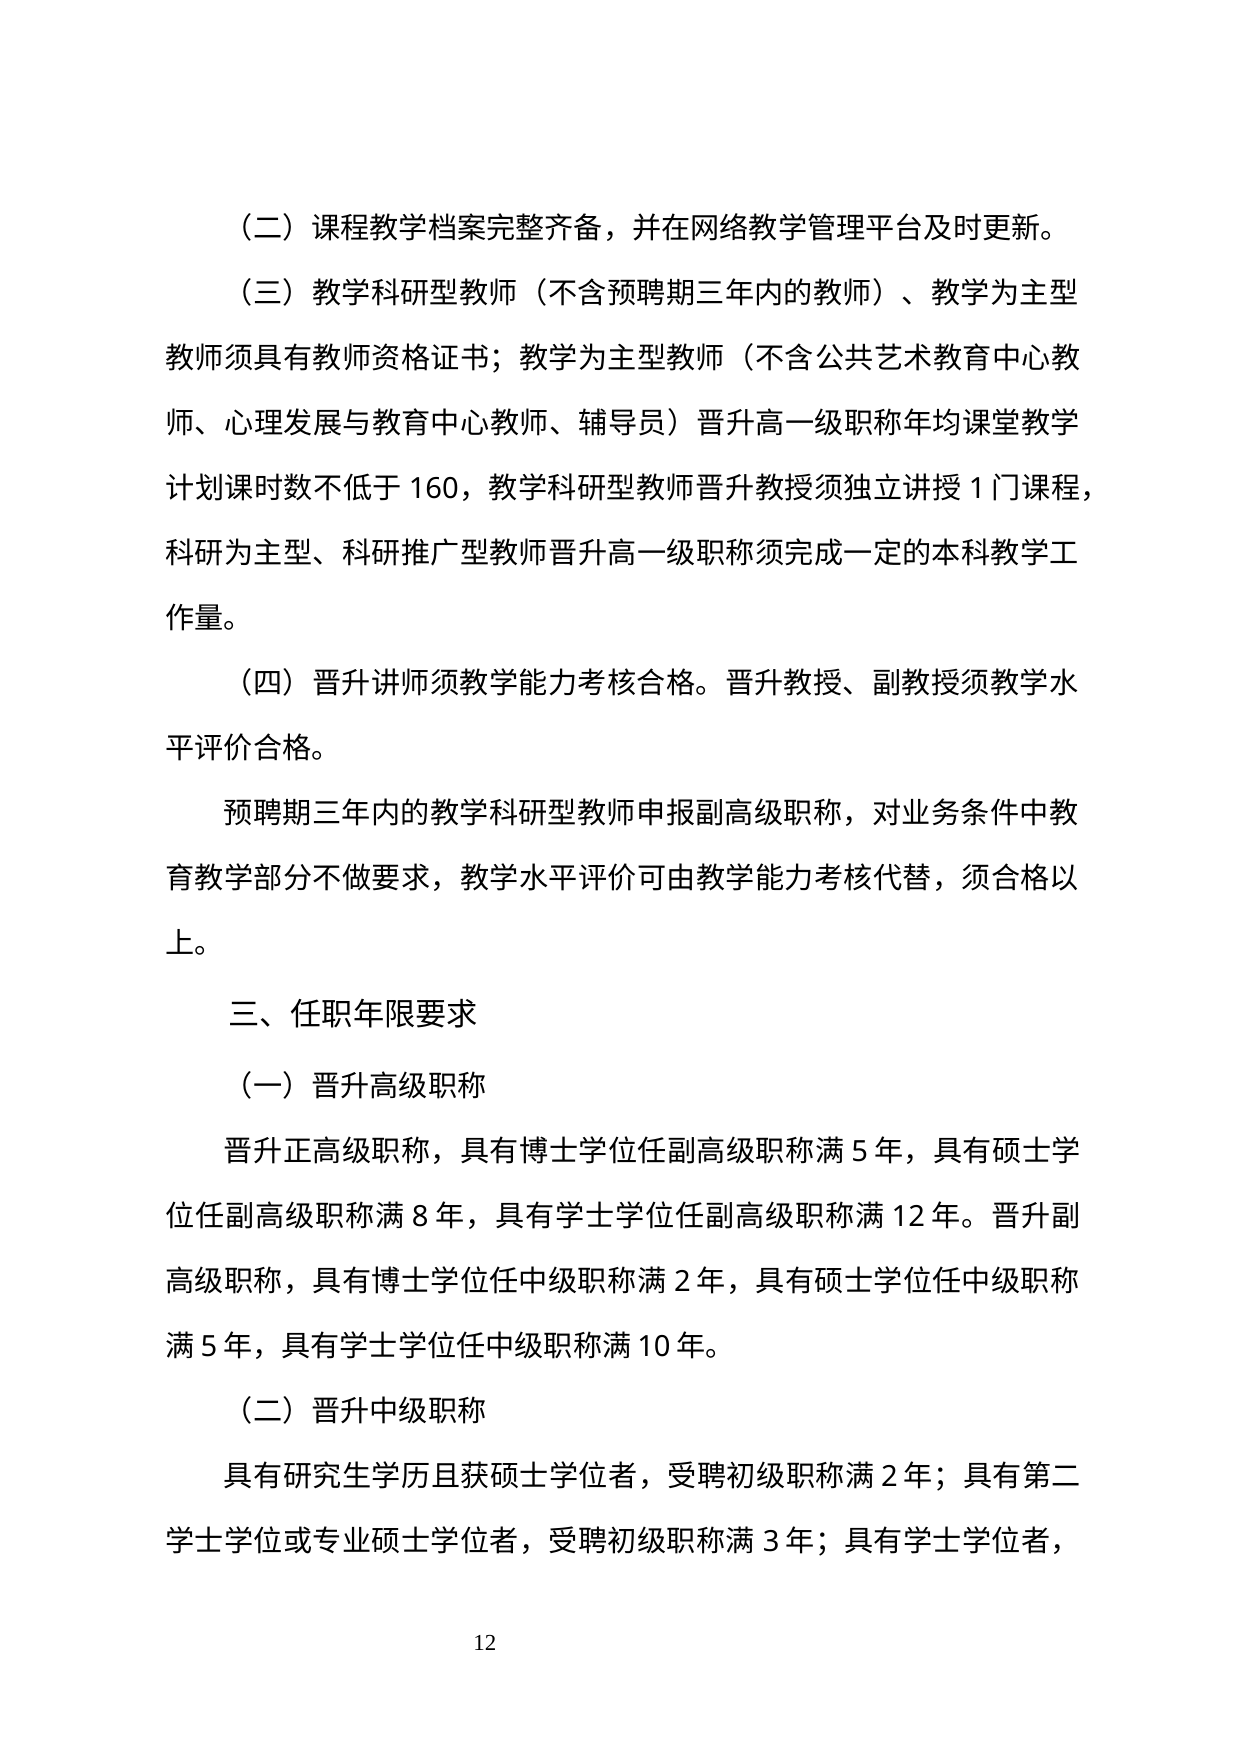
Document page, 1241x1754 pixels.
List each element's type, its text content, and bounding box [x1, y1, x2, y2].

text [165, 1441, 1081, 1571]
text （三）教学科研型教师（不含预聘期三年内的教师）、教学为主型教师须具有教师资格证书；教学为主型教师（不含公共艺术教育中心教师、心理发展与教育中心教师、辅导员）晋升高一级职称年均课堂教学计划课时数不低于160，教学科研型教师晋升教授须独立讲授1门课程，科研为主型、科研推广型教师晋升高一级职称须完成一定的本科教学工作量。 [165, 258, 1081, 648]
text （一）晋升高级职称 [165, 1051, 1081, 1116]
text 预聘期三年内的教学科研型教师申报副高级职称，对业务条件中教育教学部分不做要求，教学水平评价可由教学能力考核代替，须合格以上。 [165, 778, 1081, 973]
text （四）晋升讲师须教学能力考核合格。晋升教授、副教授须教学水平评价合格。 [165, 648, 1081, 778]
text （二）课程教学档案完整齐备，并在网络教学管理平台及时更新。 [165, 193, 1081, 258]
subtitle 三、任职年限要求 [165, 979, 1081, 1044]
text （二）晋升中级职称 [165, 1376, 1081, 1441]
text 晋升正高级职称，具有博士学位任副高级职称满5年，具有硕士学位任副高级职称满8年，具有学士学位任副高级职称满12年。晋升副高级职称，具有博士学位任中级职称满2年，具有硕士学位任中级职称满5年，具有学士学位任中级职称满10年。 [165, 1116, 1081, 1376]
